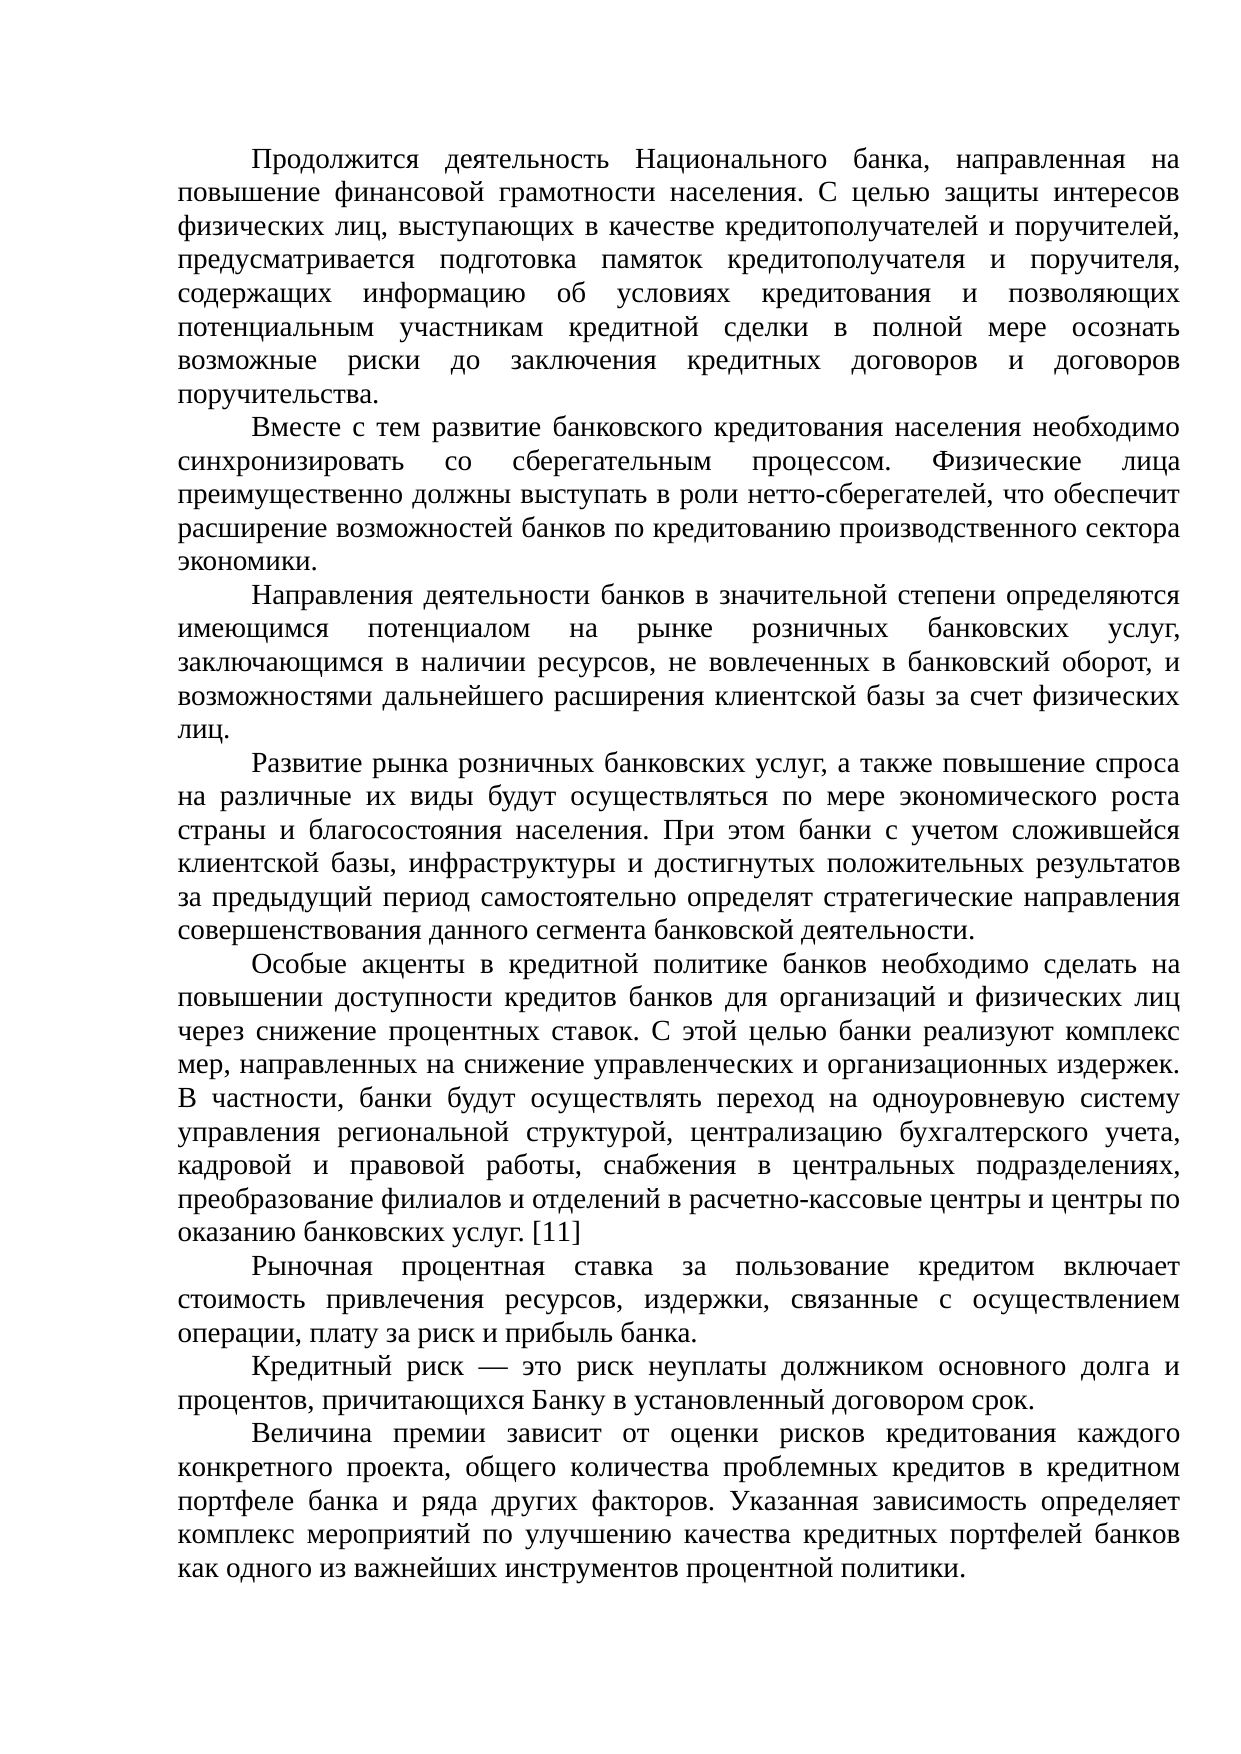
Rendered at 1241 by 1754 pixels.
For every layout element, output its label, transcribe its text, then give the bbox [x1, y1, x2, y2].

subtitle Особые акценты в кредитной политике банков необходимо сделать на повышении доступности кредитов банков для организаций и физических лиц через снижение процентных ставок. С этой целью банки реализуют комплекс мер, направленных на снижение управленческих и организационных издержек. В частности, банки будут осуществлять переход на одноуровневую систему управления региональной структурой, централизацию бухгалтерского учета, кадровой и правовой работы, снабжения в центральных подразделениях, преобразование филиалов и отделений в расчетно-кассовые центры и центры по оказанию банковских услуг. [11] [177, 946, 1181, 1248]
subtitle Рыночная процентная ставка за пользование кредитом включает стоимость привлечения ресурсов, издержки, связанные с осуществлением операции, плату за риск и прибыль банка. [177, 1248, 1181, 1348]
subtitle Продолжится деятельность Национального банка, направленная на повышение финансовой грамотности населения. С целью защиты интересов физических лиц, выступающих в качестве кредитополучателей и поручителей, предусматривается подготовка памяток кредитополучателя и поручителя, содержащих информацию об условиях кредитования и позволяющих потенциальным участникам кредитной сделки в полной мере осознать возможные риски до заключения кредитных договоров и договоров поручительства. [177, 141, 1181, 409]
text Кредитный риск — это риск неуплаты должником основного долга и процентов, причитающихся Банку в установленный договором срок. [177, 1348, 1181, 1416]
subtitle Вместе с тем развитие банковского кредитования населения необходимо синхронизировать со сберегательным процессом. Физические лица преимущественно должны выступать в роли нетто-сберегателей, что обеспечит расширение возможностей банков по кредитованию производственного сектора экономики. [177, 409, 1181, 577]
subtitle Направления деятельности банков в значительной степени определяются имеющимся потенциалом на рынке розничных банковских услуг, заключающимся в наличии ресурсов, не вовлеченных в банковский оборот, и возможностями дальнейшего расширения клиентской базы за счет физических лиц. [177, 577, 1181, 745]
text Величина премии зависит от оценки рисков кредитования каждого конкретного проекта, общего количества проблемных кредитов в кредитном портфеле банка и ряда других факторов. Указанная зависимость определяет комплекс мероприятий по улучшению качества кредитных портфелей банков как одного из важнейших инструментов процентной политики. [177, 1416, 1181, 1583]
subtitle Развитие рынка розничных банковских услуг, а также повышение спроса на различные их виды будут осуществляться по мере экономического роста страны и благосостояния населения. При этом банки с учетом сложившейся клиентской базы, инфраструктуры и достигнутых положительных результатов за предыдущий период самостоятельно определят стратегические направления совершенствования данного сегмента банковской деятельности. [177, 745, 1181, 946]
